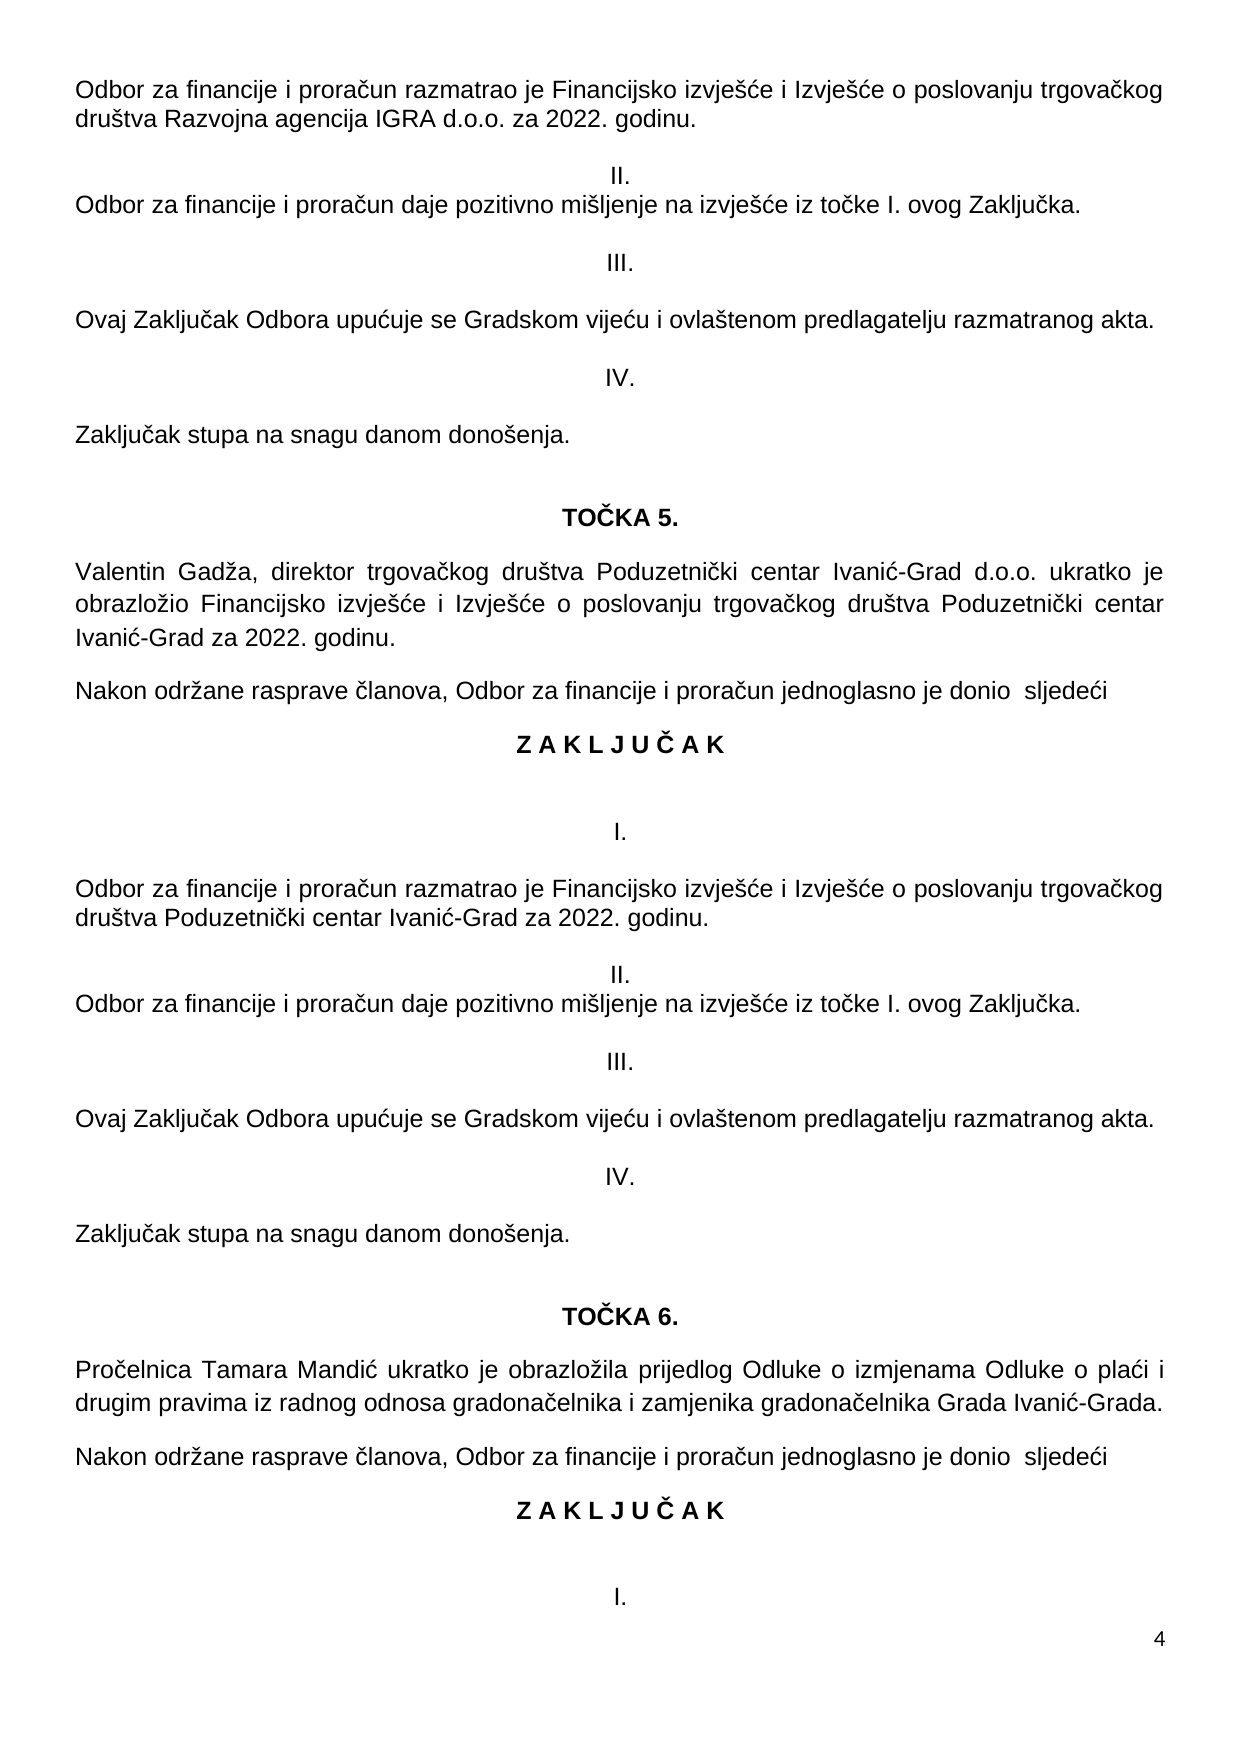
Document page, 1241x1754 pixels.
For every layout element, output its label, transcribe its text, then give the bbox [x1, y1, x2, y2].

text Odbor za financije i proračun daje pozitivno mišljenje na izvješće iz točke I. ovog Zaključka. [75, 989, 1165, 1018]
text Ovaj Zaključak Odbora upućuje se Gradskom vijeću i ovlaštenom predlagatelju razmatranog akta. [75, 1104, 1165, 1133]
text TOČKA 5. [75, 503, 1165, 531]
text I. [75, 1582, 1165, 1611]
text Odbor za financije i proračun razmatrao je Financijsko izvješće i Izvješće o poslovanju trgovačkog društva Razvojna agencija IGRA d.o.o. za 2022. godinu. [75, 75, 1165, 132]
text Z A K L J U Č A K [75, 1496, 1165, 1525]
text TOČKA 6. [75, 1302, 1165, 1330]
text II. [75, 960, 1165, 989]
text Ovaj Zaključak Odbora upućuje se Gradskom vijeću i ovlaštenom predlagatelju razmatranog akta. [75, 305, 1165, 334]
text Pročelnica Tamara Mandić ukratko je obrazložila prijedlog Odluke o izmjenama Odluke o plaći i drugim pravima iz radnog odnosa gradonačelnika i zamjenika gradonačelnika Grada Ivanić-Grada. [75, 1355, 1165, 1417]
text III. [75, 1046, 1165, 1075]
text Zaključak stupa na snagu danom donošenja. [75, 1219, 1165, 1248]
text IV. [75, 1161, 1165, 1190]
text II. [75, 161, 1165, 190]
text Odbor za financije i proračun razmatrao je Financijsko izvješće i Izvješće o poslovanju trgovačkog društva Poduzetnički centar Ivanić-Grad za 2022. godinu. [75, 874, 1165, 931]
text Z A K L J U Č A K [75, 730, 1165, 759]
text Nakon održane rasprave članova, Odbor za financije i proračun jednoglasno je donio sljedeći [75, 676, 1165, 705]
text Odbor za financije i proračun daje pozitivno mišljenje na izvješće iz točke I. ovog Zaključka. [75, 190, 1165, 219]
text Nakon održane rasprave članova, Odbor za financije i proračun jednoglasno je donio sljedeći [75, 1442, 1165, 1471]
text III. [75, 247, 1165, 276]
text IV. [75, 362, 1165, 391]
text I. [75, 816, 1165, 845]
text Valentin Gadža, direktor trgovačkog društva Poduzetnički centar Ivanić-Grad d.o.o. ukratko je obrazložio Financijsko izvješće i Izvješće o poslovanju trgovačkog društva Poduzetnički centar Ivanić-Grad za 2022. godinu. [75, 556, 1165, 651]
text Zaključak stupa na snagu danom donošenja. [75, 420, 1165, 449]
